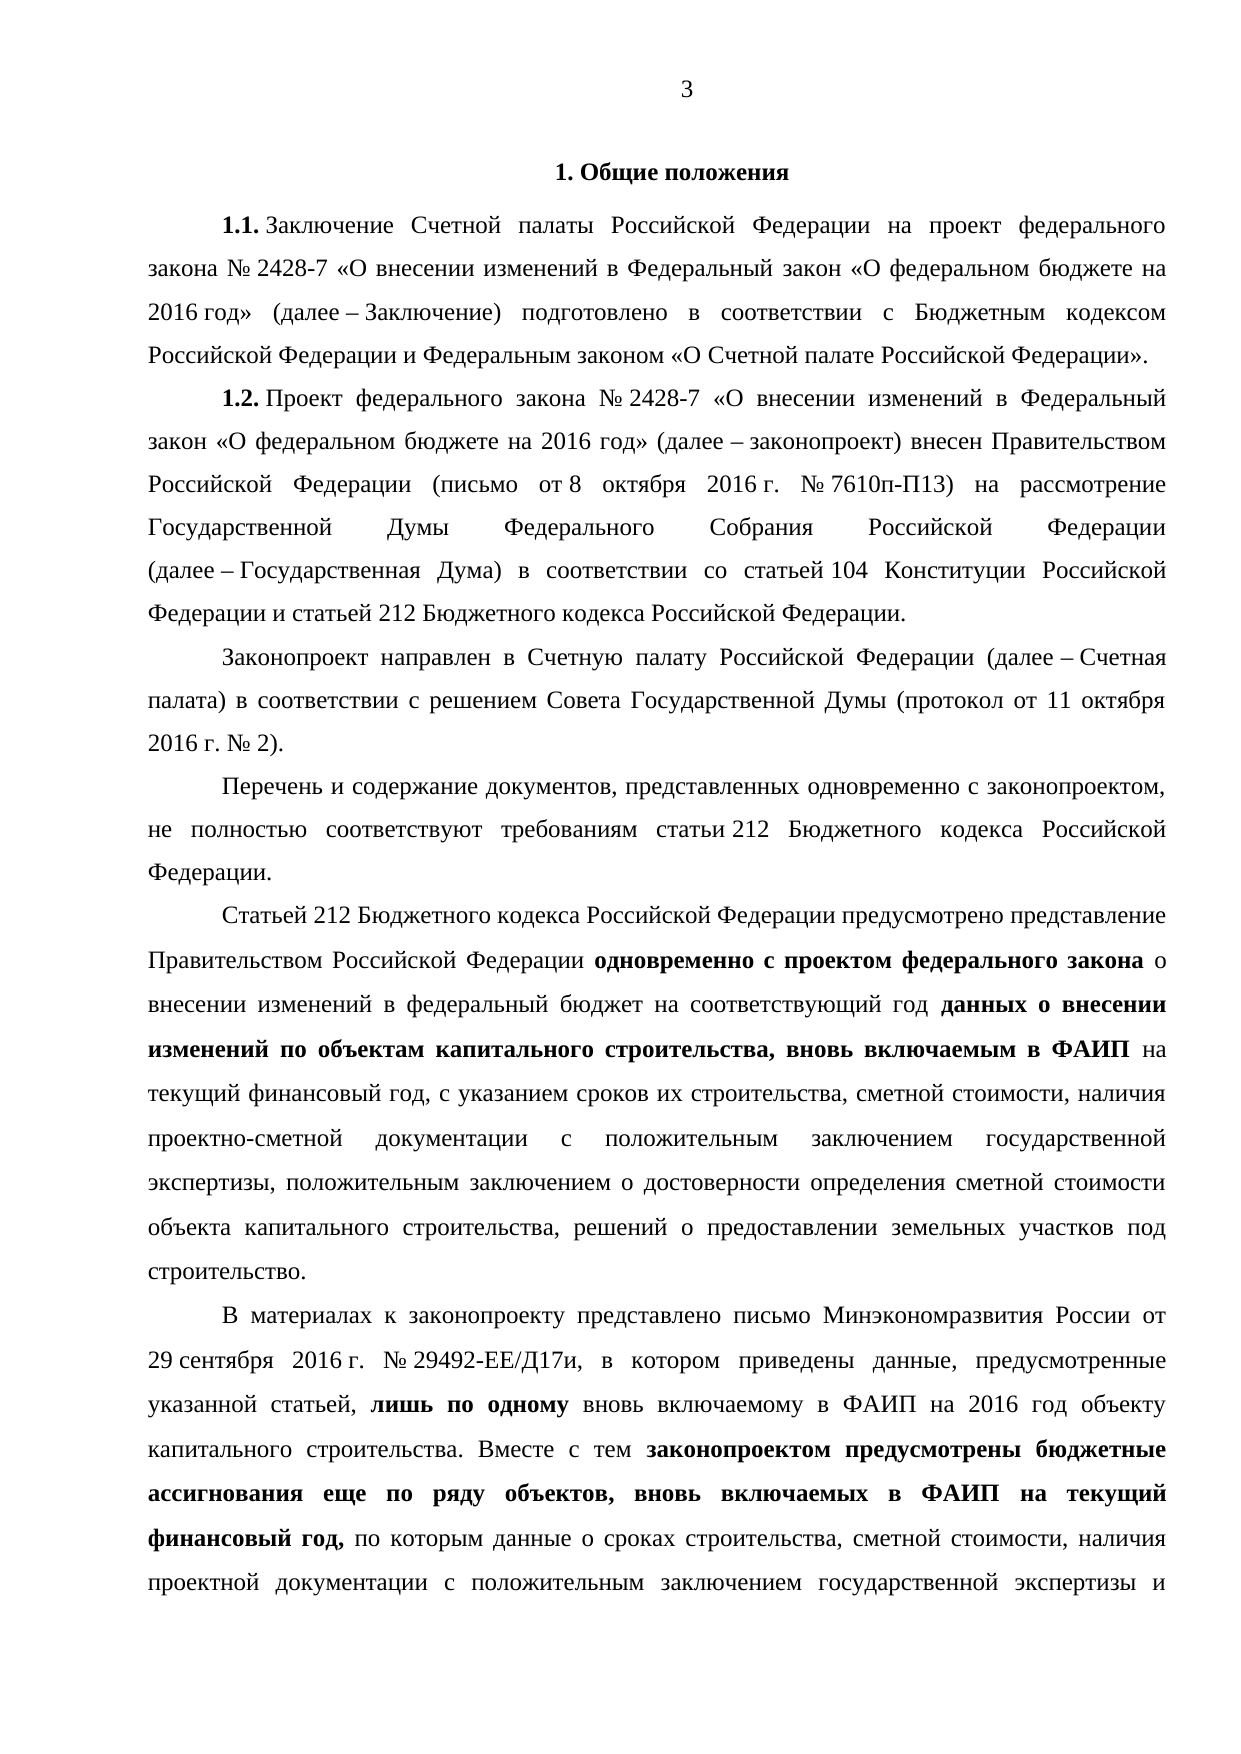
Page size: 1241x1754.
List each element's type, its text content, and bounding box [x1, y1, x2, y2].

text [148, 1301, 1167, 1596]
text 1.1. Заключение Счетной палаты Российской Федерации на проект федерального закона № 2428-7 «О внесении изменений в Федеральный закон «О федеральном бюджете на 2016 год» (далее – Заключение) подготовлено в соответствии с Бюджетным кодексом Российской Федерации и Федеральным законом «О Счетной палате Российской Федерации». [148, 210, 1167, 368]
text Перечень и содержание документов, представленных одновременно с законопроектом, не полностью соответствуют требованиям статьи 212 Бюджетного кодекса Российской Федерации. [148, 771, 1167, 886]
text 1.2. Проект федерального закона № 2428-7 «О внесении изменений в Федеральный закон «О федеральном бюджете на 2016 год» (далее – законопроект) внесен Правительством Российской Федерации (письмо от 8 октября 2016 г. № 7610п-П13) на рассмотрение Государственной Думы Федерального Собрания Российской Федерации (далее – Государственная Дума) в соответствии со статьей 104 Конституции Российской Федерации и статьей 212 Бюджетного кодекса Российской Федерации. [148, 383, 1167, 627]
subtitle 1. Общие положения [148, 157, 1196, 186]
text Статьей 212 Бюджетного кодекса Российской Федерации предусмотрено представление Правительством Российской Федерации одновременно с проектом федерального закона о внесении изменений в федеральный бюджет на соответствующий год данных о внесении изменений по объектам капитального строительства, вновь включаемым в ФАИП на текущий финансовый год, с указанием сроков их строительства, сметной стоимости, наличия проектно-сметной документации с положительным заключением государственной экспертизы, положительным заключением о достоверности определения сметной стоимости объекта капитального строительства, решений о предоставлении земельных участков под строительство. [148, 900, 1167, 1285]
text Законопроект направлен в Счетную палату Российской Федерации (далее – Счетная палата) в соответствии с решением Совета Государственной Думы (протокол от 11 октября 2016 г. № 2). [148, 642, 1167, 757]
